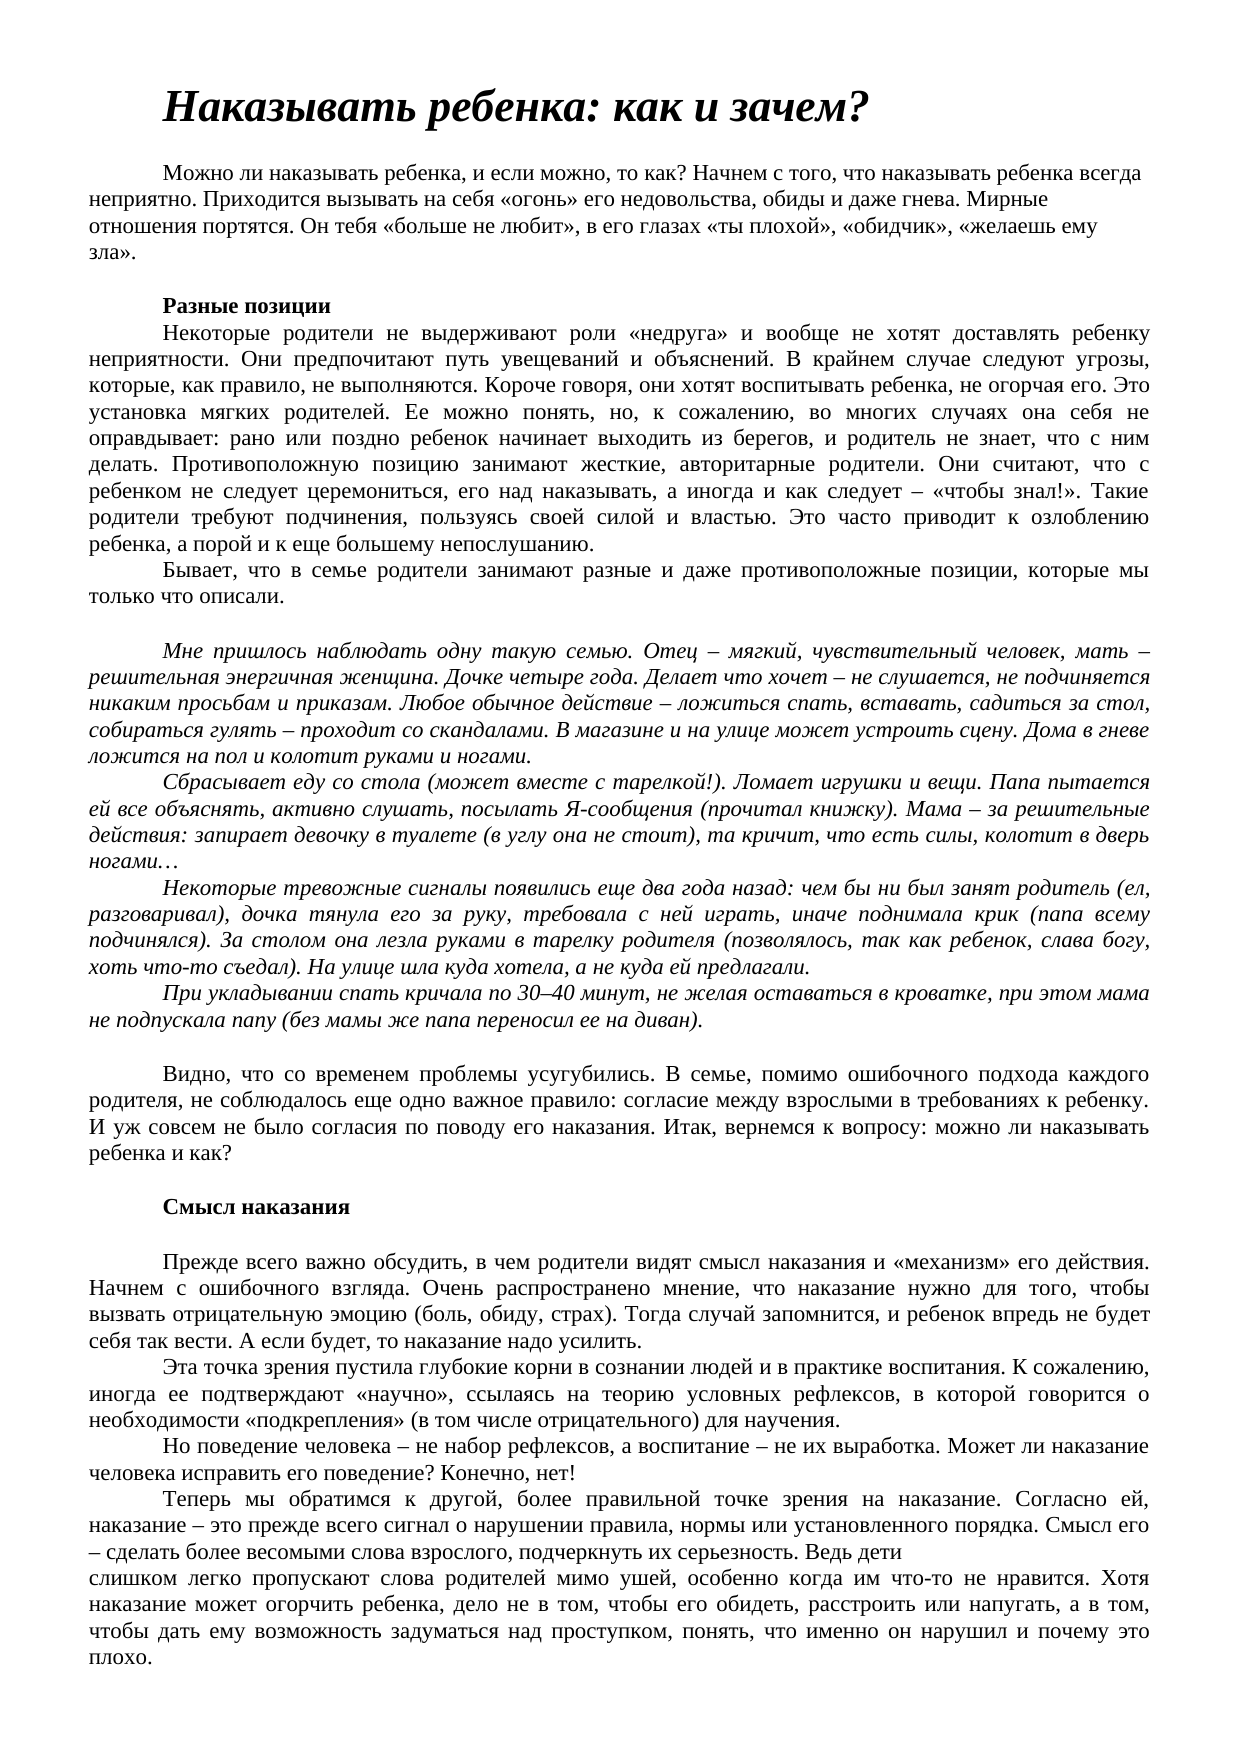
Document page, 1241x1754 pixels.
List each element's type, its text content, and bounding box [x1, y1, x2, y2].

text Прежде всего важно обсудить, в чем родители видят смысл наказания и «механизм» его действия. Начнем с ошибочного взгляда. Очень распространено мнение, что наказание нужно для того, чтобы вызвать отрицательную эмоцию (боль, обиду, страх). Тогда случай запомнится, и ребенок впредь не будет себя так вести. А если будет, то наказание надо усилить. [89, 1248, 1152, 1353]
text Видно, что со временем проблемы усугубились. В семье, помимо ошибочного подхода каждого родителя, не соблюдалось еще одно важное правило: согласие между взрослыми в требованиях к ребенку. И уж совсем не было согласия по поводу его наказания. Итак, вернемся к вопросу: можно ли наказывать ребенка и как? [89, 1060, 1152, 1165]
text Эта точка зрения пустила глубокие корни в сознании людей и в практике воспитания. К сожалению, иногда ее подтверждают «научно», ссылаясь на теорию условных рефлексов, в которой говорится о необходимости «подкрепления» (в том числе отрицательного) для научения. [89, 1353, 1152, 1432]
text Сбрасывает еду со стола (может вместе с тарелкой!). Ломает игрушки и вещи. Папа пытается ей все объяснять, активно слушать, посылать Я-сообщения (прочитал книжку). Мама – за решительные действия: запирает девочку в туалете (в углу она не стоит), та кричит, что есть силы, колотит в дверь ногами… [89, 768, 1152, 874]
text Разные позиции [89, 292, 1152, 319]
text Наказывать ребенка: как и зачем? [89, 78, 1152, 131]
text слишком легко пропускают слова родителей мимо ушей, особенно когда им что-то не нравится. Хотя наказание может огорчить ребенка, дело не в том, чтобы его обидеть, расстроить или напугать, а в том, чтобы дать ему возможность задуматься над проступком, понять, что именно он нарушил и почему это плохо. [89, 1564, 1152, 1669]
text Бывает, что в семье родители занимают разные и даже противоположные позиции, которые мы только что описали. [89, 556, 1152, 609]
text Теперь мы обратимся к другой, более правильной точке зрения на наказание. Согласно ей, наказание – это прежде всего сигнал о нарушении правила, нормы или установленного порядка. Смысл его – сделать более весомыми слова взрослого, подчеркнуть их серьезность. Ведь дети [89, 1485, 1152, 1564]
text Можно ли наказывать ребенка, и если можно, то как? Начнем с того, что наказывать ребенка всегда неприятно. Приходится вызывать на себя «огонь» его недовольства, обиды и даже гнева. Мирные отношения портятся. Он тебя «больше не любит», в его глазах «ты плохой», «обидчик», «желаешь ему зла». [89, 159, 1152, 264]
text При укладывании спать кричала по 30–40 минут, не желая оставаться в кроватке, при этом мама не подпускала папу (без мамы же папа переносил ее на диван). [89, 979, 1152, 1032]
text Но поведение человека – не набор рефлексов, а воспитание – не их выработка. Может ли наказание человека исправить его поведение? Конечно, нет! [89, 1432, 1152, 1485]
text Некоторые родители не выдерживают роли «недруга» и вообще не хотят доставлять ребенку неприятности. Они предпочитают путь увещеваний и объяснений. В крайнем случае следуют угрозы, которые, как правило, не выполняются. Короче говоря, они хотят воспитывать ребенка, не огорчая его. Это установка мягких родителей. Ее можно понять, но, к сожалению, во многих случаях она себя не оправдывает: рано или поздно ребенок начинает выходить из берегов, и родитель не знает, что с ним делать. Противоположную позицию занимают жесткие, авторитарные родители. Они считают, что с ребенком не следует церемониться, его над наказывать, а иногда и как следует – «чтобы знал!». Такие родители требуют подчинения, пользуясь своей силой и властью. Это часто приводит к озлоблению ребенка, а порой и к еще большему непослушанию. [89, 319, 1152, 556]
text Мне пришлось наблюдать одну такую семью. Отец – мягкий, чувствительный человек, мать – решительная энергичная женщина. Дочке четыре года. Делает что хочет – не слушается, не подчиняется никаким просьбам и приказам. Любое обычное действие – ложиться спать, вставать, садиться за стол, собираться гулять – проходит со скандалами. В магазине и на улице может устроить сцену. Дома в гневе ложится на пол и колотит руками и ногами. [89, 637, 1152, 768]
text Смысл наказания [89, 1193, 1152, 1220]
text Некоторые тревожные сигналы появились еще два года назад: чем бы ни был занят родитель (ел, разговаривал), дочка тянула его за руку, требовала с ней играть, иначе поднимала крик (папа всему подчинялся). За столом она лезла руками в тарелку родителя (позволялось, так как ребенок, слава богу, хоть что-то съедал). На улице шла куда хотела, а не куда ей предлагали. [89, 874, 1152, 979]
